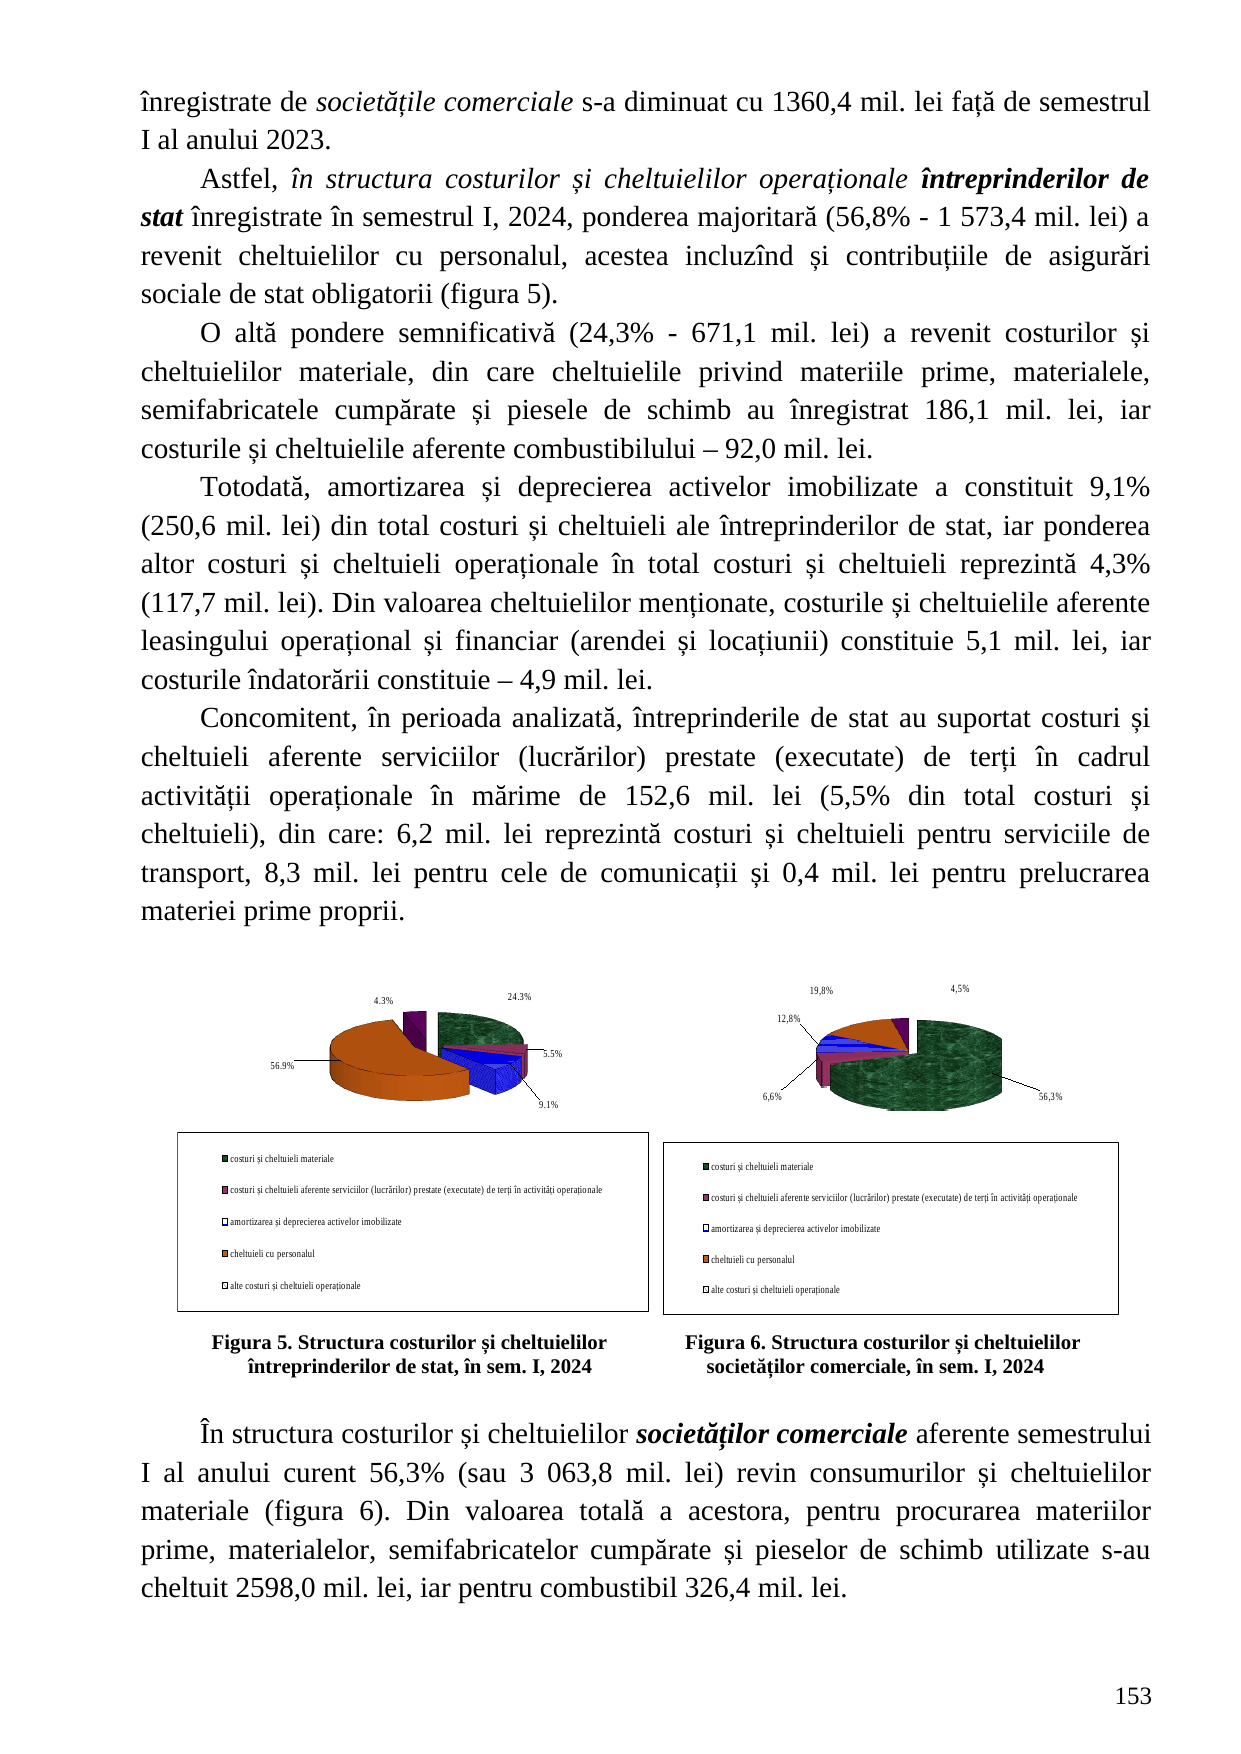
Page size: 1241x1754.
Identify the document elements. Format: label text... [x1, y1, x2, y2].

text Concomitent, în perioada analizată, întreprinderile de stat au suportat costuri și cheltuieli aferente serviciilor (lucrărilor) prestate (executate) de terți în cadrul activității operaționale în mărime de 152,6 mil. lei (5,5% din total costuri și cheltuieli), din care: 6,2 mil. lei reprezintă costuri și cheltuieli pentru serviciile de transport, 8,3 mil. lei pentru cele de comunicații și 0,4 mil. lei pentru prelucrarea materiei prime proprii. [141, 701, 1152, 927]
text Figura 5. Structura costurilor și cheltuielilor Figura 6. Structura costurilor și cheltuielilor [141, 1329, 1152, 1354]
text Totodată, amortizarea și deprecierea activelor imobilizate a constituit 9,1% (250,6 mil. lei) din total costuri și cheltuieli ale întreprinderilor de stat, iar ponderea altor costuri și cheltuieli operaționale în total costuri și cheltuieli reprezintă 4,3% (117,7 mil. lei). Din valoarea cheltuielilor menționate, costurile și cheltuielile aferente leasingului operațional și financiar (arendei și locațiunii) constituie 5,1 mil. lei, iar costurile îndatorării constituie – 4,9 mil. lei. [141, 469, 1152, 696]
text În structura costurilor și cheltuielilor societăților comerciale aferente semestrului I al anului curent 56,3% (sau 3 063,8 mil. lei) revin consumurilor și cheltuielilor materiale (figura 6). Din valoarea totală a acestora, pentru procurarea materiilor prime, materialelor, semifabricatelor cumpărate și pieselor de schimb utilizate s-au cheltuit 2598,0 mil. lei, iar pentru combustibil 326,4 mil. lei. [141, 1416, 1152, 1604]
text întreprinderilor de stat, în sem. I, 2024 societăților comerciale, în sem. I, 2024 [141, 1354, 1152, 1378]
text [141, 84, 1152, 156]
text O altă pondere semnificativă (24,3% - 671,1 mil. lei) a revenit costurilor și cheltuielilor materiale, din care cheltuielile privind materiile prime, materialele, semifabricatele cumpărate și piesele de schimb au înregistrat 186,1 mil. lei, iar costurile și cheltuielile aferente combustibilului – 92,0 mil. lei. [141, 315, 1152, 464]
text Astfel, în structura costurilor și cheltuielilor operaționale întreprinderilor de stat înregistrate în semestrul I, 2024, ponderea majoritară (56,8% - 1 573,4 mil. lei) a revenit cheltuielilor cu personalul, acestea incluzînd și contribuțiile de asigurări sociale de stat obligatorii (figura 5). [141, 161, 1152, 310]
picture [830, 1020, 1002, 1111]
picture [438, 1013, 523, 1057]
